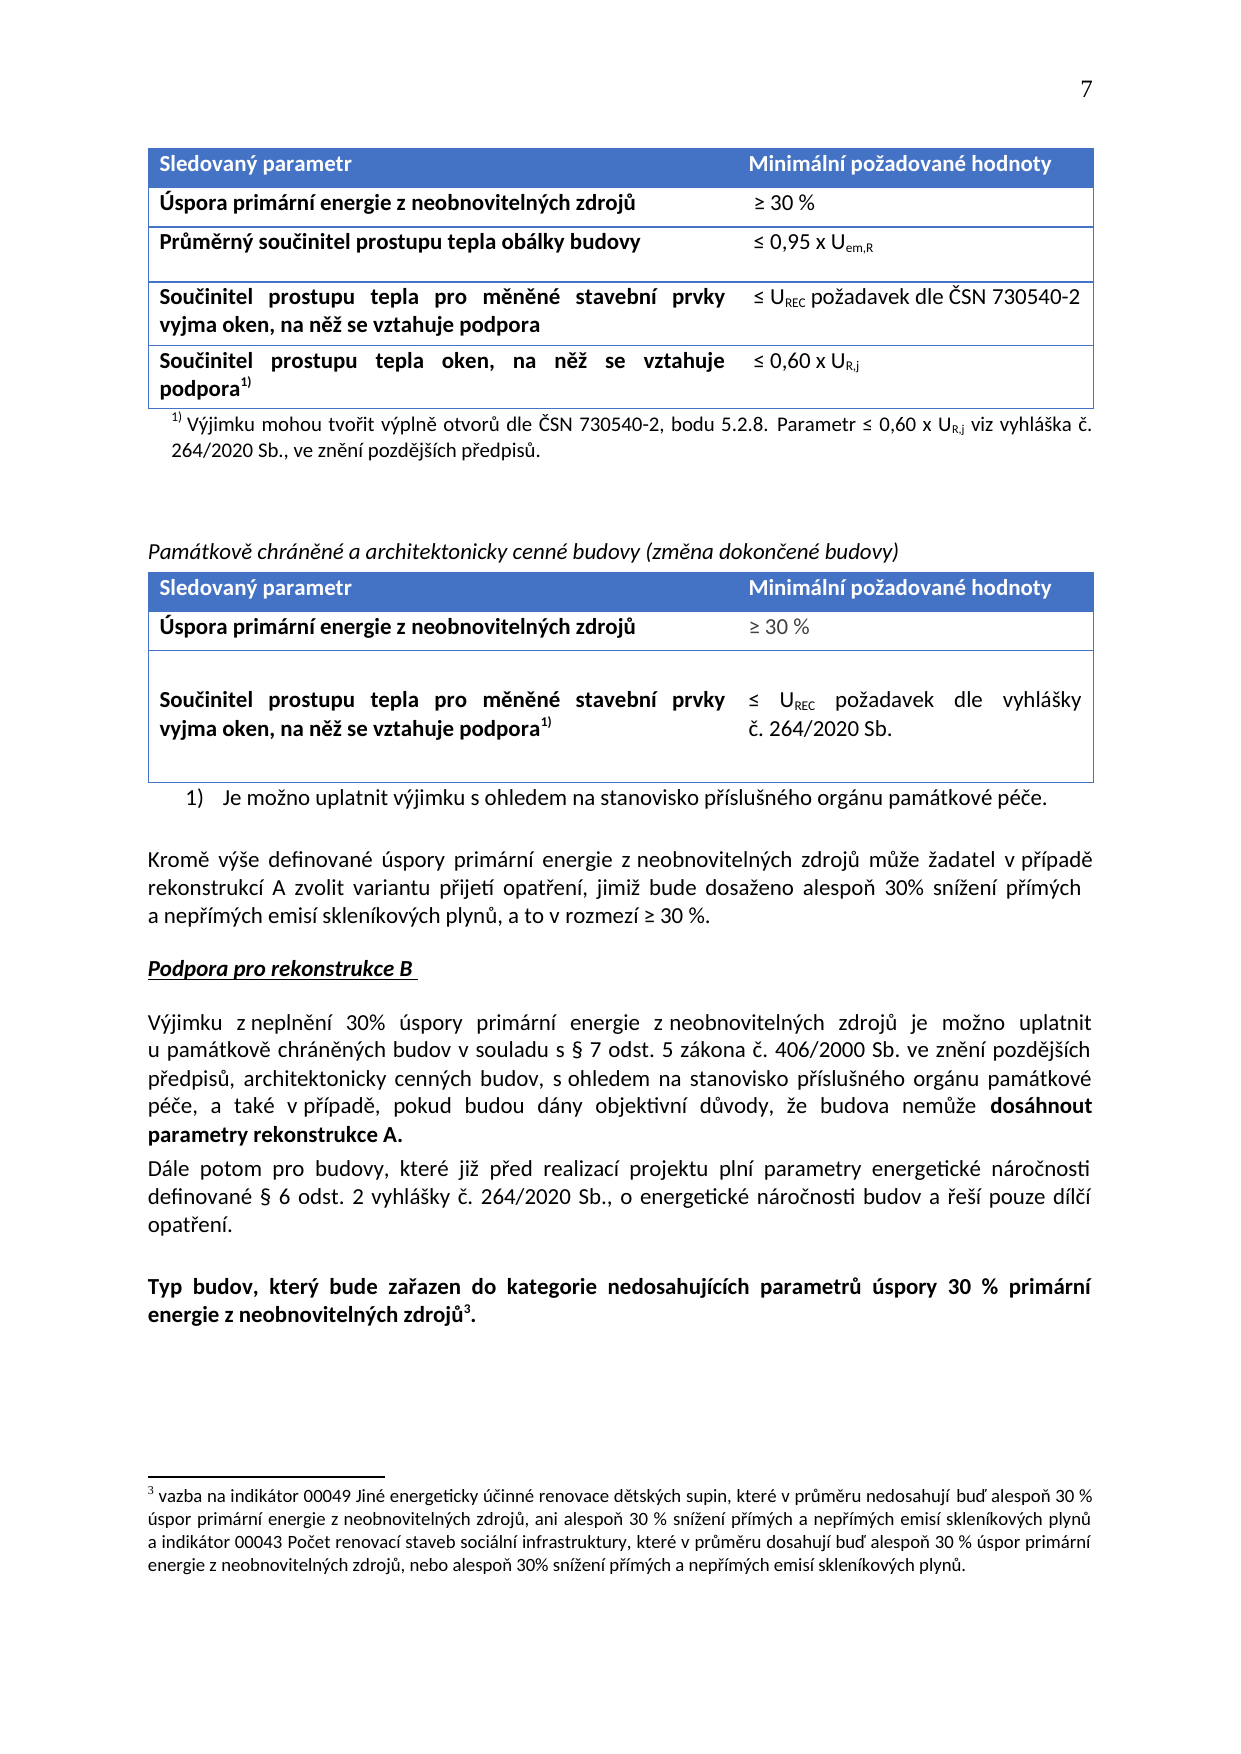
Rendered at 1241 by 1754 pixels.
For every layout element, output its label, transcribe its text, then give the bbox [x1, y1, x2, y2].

table_cell Průměrný součinitel prostupu tepla obálky budovy [149, 228, 737, 281]
table_cell ≥ 30 % [737, 188, 1093, 226]
text Památkově chráněné a architektonicky cenné budovy (změna dokončené budovy) [148, 537, 1093, 565]
subtitle Podpora pro rekonstrukce B [148, 954, 1093, 983]
text Výjimku z neplnění 30% úspory primární energie z neobnovitelných zdrojů je možno uplatnit u památkově chráněných budov v souladu s § 7 odst. 5 zákona č. 406/2000 Sb. ve znění pozdějších předpisů, architektonicky cenných budov, s ohledem na stanovisko příslušného orgánu památkové péče, a také v případě, pokud budou dány objektivní důvody, že budova nemůže dosáhnout parametry rekonstrukce A. [148, 1008, 1093, 1148]
table_header Sledovaný parametr [149, 149, 737, 187]
table_cell Součinitel prostupu tepla oken, na něž se vztahuje podpora1) [149, 346, 737, 408]
text Typ budov, který bude zařazen do kategorie nedosahujících parametrů úspory 30 % primární energie z neobnovitelných zdrojů. [148, 1272, 1093, 1328]
text Dále potom pro budovy, které již před realizací projektu plní parametry energetické náročnosti definované § 6 odst. 2 vyhlášky č. 264/2020 Sb., o energetické náročnosti budov a řeší pouze dílčí opatření. [148, 1154, 1093, 1238]
table_cell ≤ UREC požadavek dle vyhlášky č. 264/2020 Sb. [737, 651, 1093, 782]
table_cell ≤ 0,60 x UR,j [737, 346, 1093, 408]
table_cell Úspora primární energie z neobnovitelných zdrojů [149, 188, 737, 226]
table_cell ≤ 0,95 x Uem,R [737, 228, 1093, 281]
table_header Minimální požadované hodnoty [737, 149, 1093, 187]
table_cell ≥ 30 % [737, 612, 1093, 650]
table_header Sledovaný parametr [149, 573, 737, 611]
table_cell Součinitel prostupu tepla pro měněné stavební prvky vyjma oken, na něž se vztahuje podpora [149, 283, 737, 345]
text 1) Výjimku mohou tvořit výplně otvorů dle ČSN 730540-2, bodu 5.2.8. Parametr ≤ 0,60 x UR,j viz vyhláška č. 264/2020 Sb., ve znění pozdějších předpisů. [171, 409, 1093, 462]
table_header Minimální požadované hodnoty [737, 573, 1093, 611]
table_cell Úspora primární energie z neobnovitelných zdrojů [149, 612, 737, 650]
table_cell Součinitel prostupu tepla pro měněné stavební prvky vyjma oken, na něž se vztahuje podpora1) [149, 651, 737, 782]
list Je možno uplatnit výjimku s ohledem na stanovisko příslušného orgánu památkové péče. [185, 783, 1093, 811]
text Kromě výše definované úspory primární energie z neobnovitelných zdrojů může žadatel v případě rekonstrukcí A zvolit variantu přijetí opatření, jimiž bude dosaženo alespoň 30% snížení přímých a nepřímých emisí skleníkových plynů, a to v rozmezí ≥ 30 %. [148, 846, 1093, 929]
table_cell ≤ UREC požadavek dle ČSN 730540-2 [737, 283, 1093, 345]
